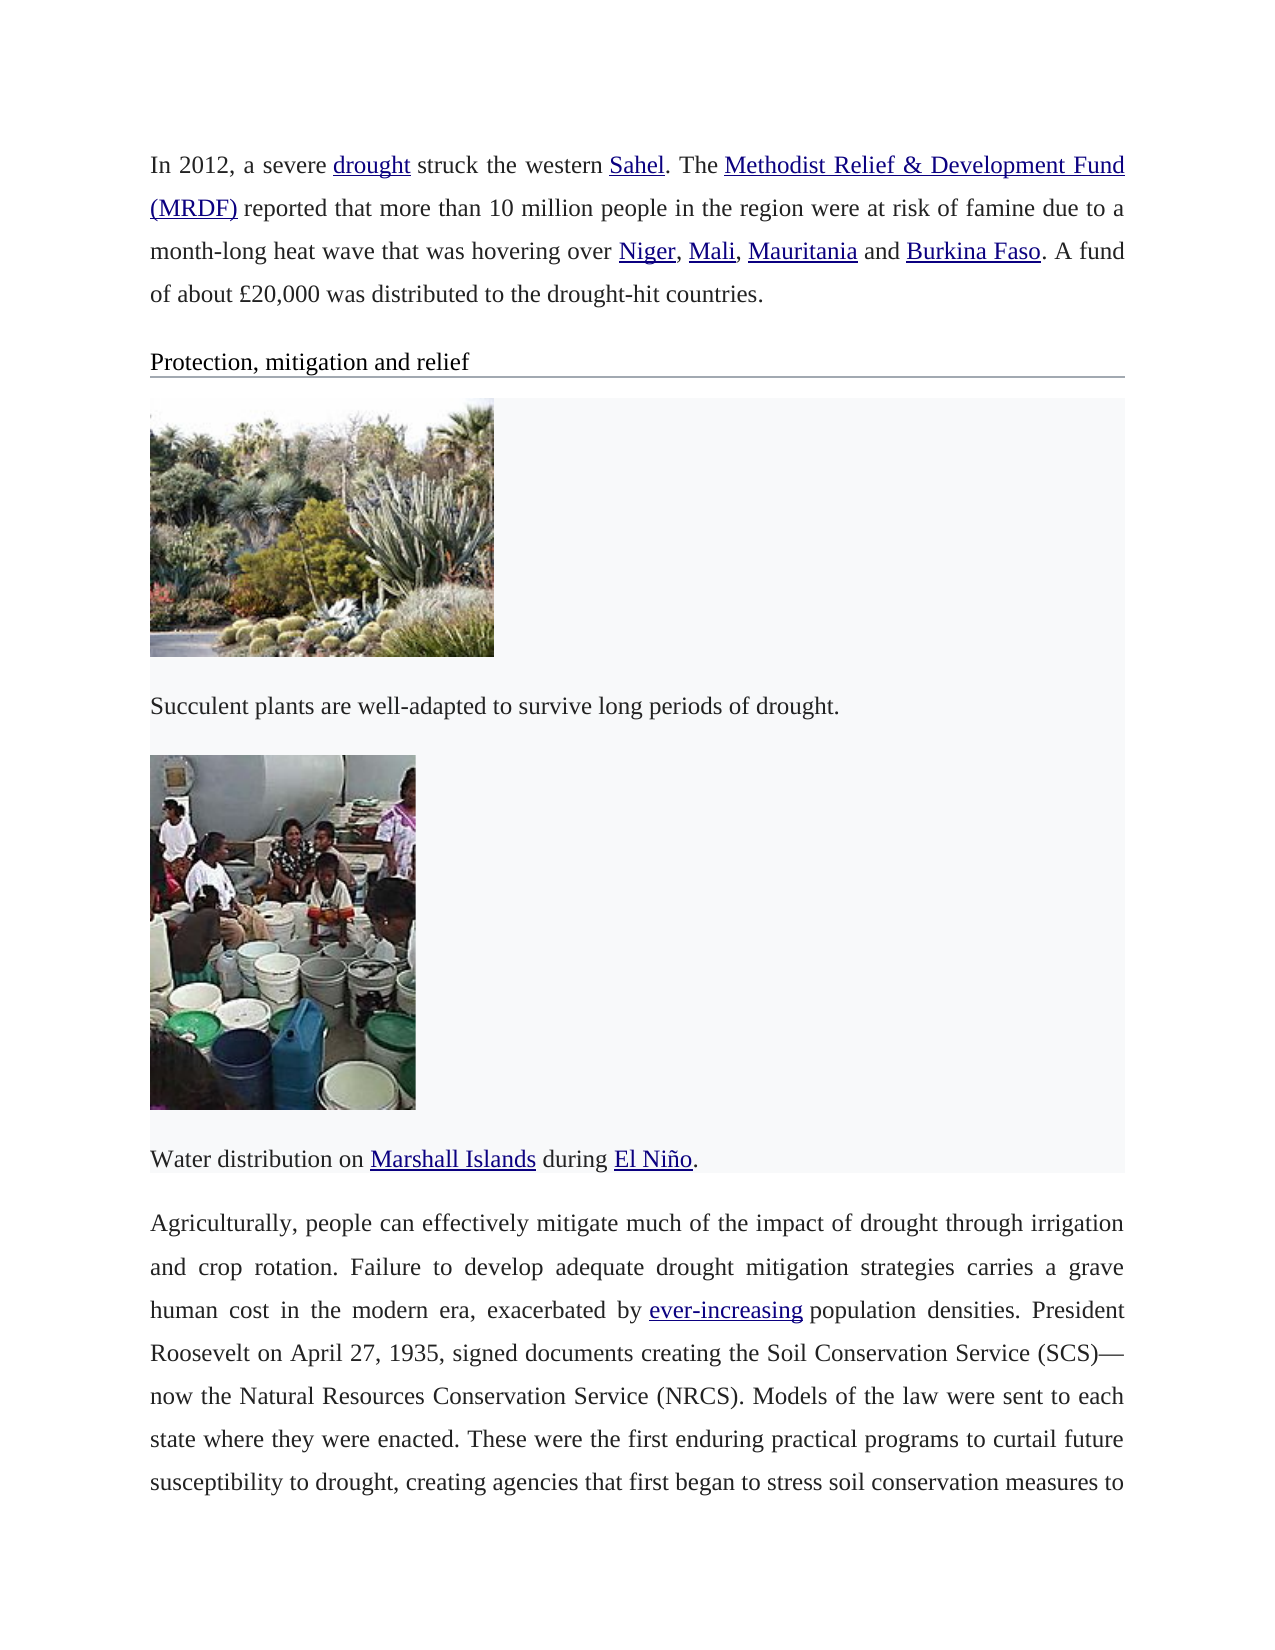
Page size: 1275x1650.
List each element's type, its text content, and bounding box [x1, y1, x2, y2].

text In 2012, a severe drought struck the western Sahel. The Methodist Relief & Development Fund (MRDF) reported that more than 10 million people in the region were at risk of famine due to a month-long heat wave that was hovering over Niger, Mali, Mauritania and Burkina Faso. A fund of about £20,000 was distributed to the drought-hit countries. [150, 150, 1125, 308]
picture [150, 755, 416, 1110]
text Water distribution on Marshall Islands during El Niño. [150, 1144, 1125, 1173]
subtitle Protection, mitigation and relief [150, 347, 1125, 376]
text Succulent plants are well-adapted to survive long periods of drought. [150, 691, 1125, 720]
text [150, 1208, 1125, 1496]
picture [150, 398, 494, 657]
